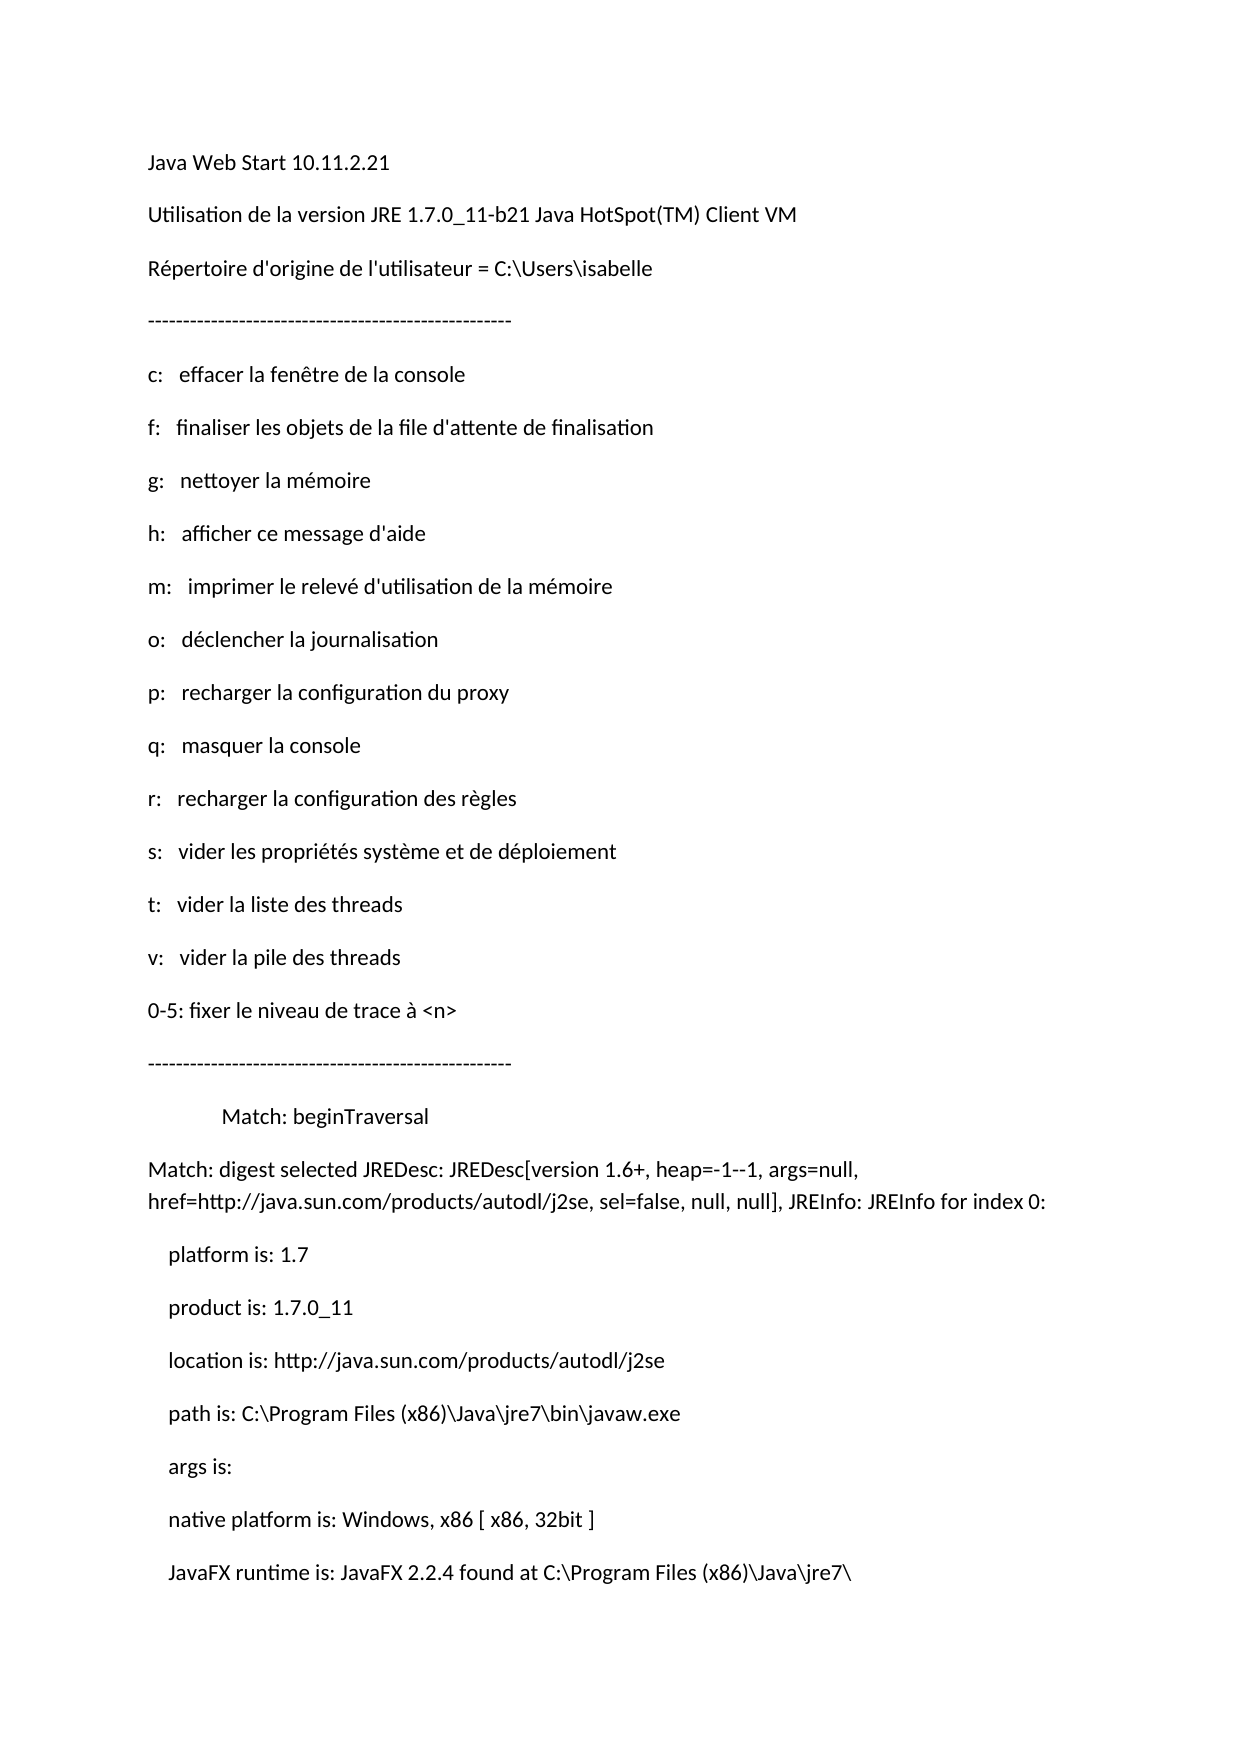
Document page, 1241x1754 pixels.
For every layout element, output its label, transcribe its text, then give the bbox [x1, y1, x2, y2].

text Utilisation de la version JRE 1.7.0_11-b21 Java HotSpot(TM) Client VM [148, 201, 1093, 229]
text platform is: 1.7 [148, 1240, 1093, 1268]
text o: déclencher la journalisation [148, 625, 1093, 653]
text Match: digest selected JREDesc: JREDesc[version 1.6+, heap=-1--1, args=null, href=http://java.sun.com/products/autodl/j2se, sel=false, null, null], JREInfo: JREInfo for index 0: [148, 1155, 1093, 1215]
text p: recharger la configuration du proxy [148, 678, 1093, 706]
text product is: 1.7.0_11 [148, 1293, 1093, 1321]
text path is: C:\Program Files (x86)\Java\jre7\bin\javaw.exe [148, 1399, 1093, 1427]
text h: afficher ce message d'aide [148, 519, 1093, 547]
text c: effacer la fenêtre de la console [148, 360, 1093, 388]
text s: vider les propriétés système et de déploiement [148, 837, 1093, 865]
text JavaFX runtime is: JavaFX 2.2.4 found at C:\Program Files (x86)\Java\jre7\ [148, 1558, 1093, 1586]
text Java Web Start 10.11.2.21 [148, 148, 1093, 176]
text v: vider la pile des threads [148, 943, 1093, 971]
text g: nettoyer la mémoire [148, 466, 1093, 494]
text f: finaliser les objets de la file d'attente de finalisation [148, 413, 1093, 441]
text ---------------------------------------------------- [148, 1049, 1093, 1077]
text q: masquer la console [148, 731, 1093, 759]
text Répertoire d'origine de l'utilisateur = C:\Users\isabelle [148, 254, 1093, 282]
text location is: http://java.sun.com/products/autodl/j2se [148, 1346, 1093, 1374]
text t: vider la liste des threads [148, 890, 1093, 918]
text ---------------------------------------------------- [148, 307, 1093, 335]
text args is: [148, 1452, 1093, 1480]
text m: imprimer le relevé d'utilisation de la mémoire [148, 572, 1093, 600]
text r: recharger la configuration des règles [148, 784, 1093, 812]
text native platform is: Windows, x86 [ x86, 32bit ] [148, 1505, 1093, 1533]
text 0-5: fixer le niveau de trace à <n> [148, 996, 1093, 1024]
text Match: beginTraversal [148, 1102, 1093, 1130]
